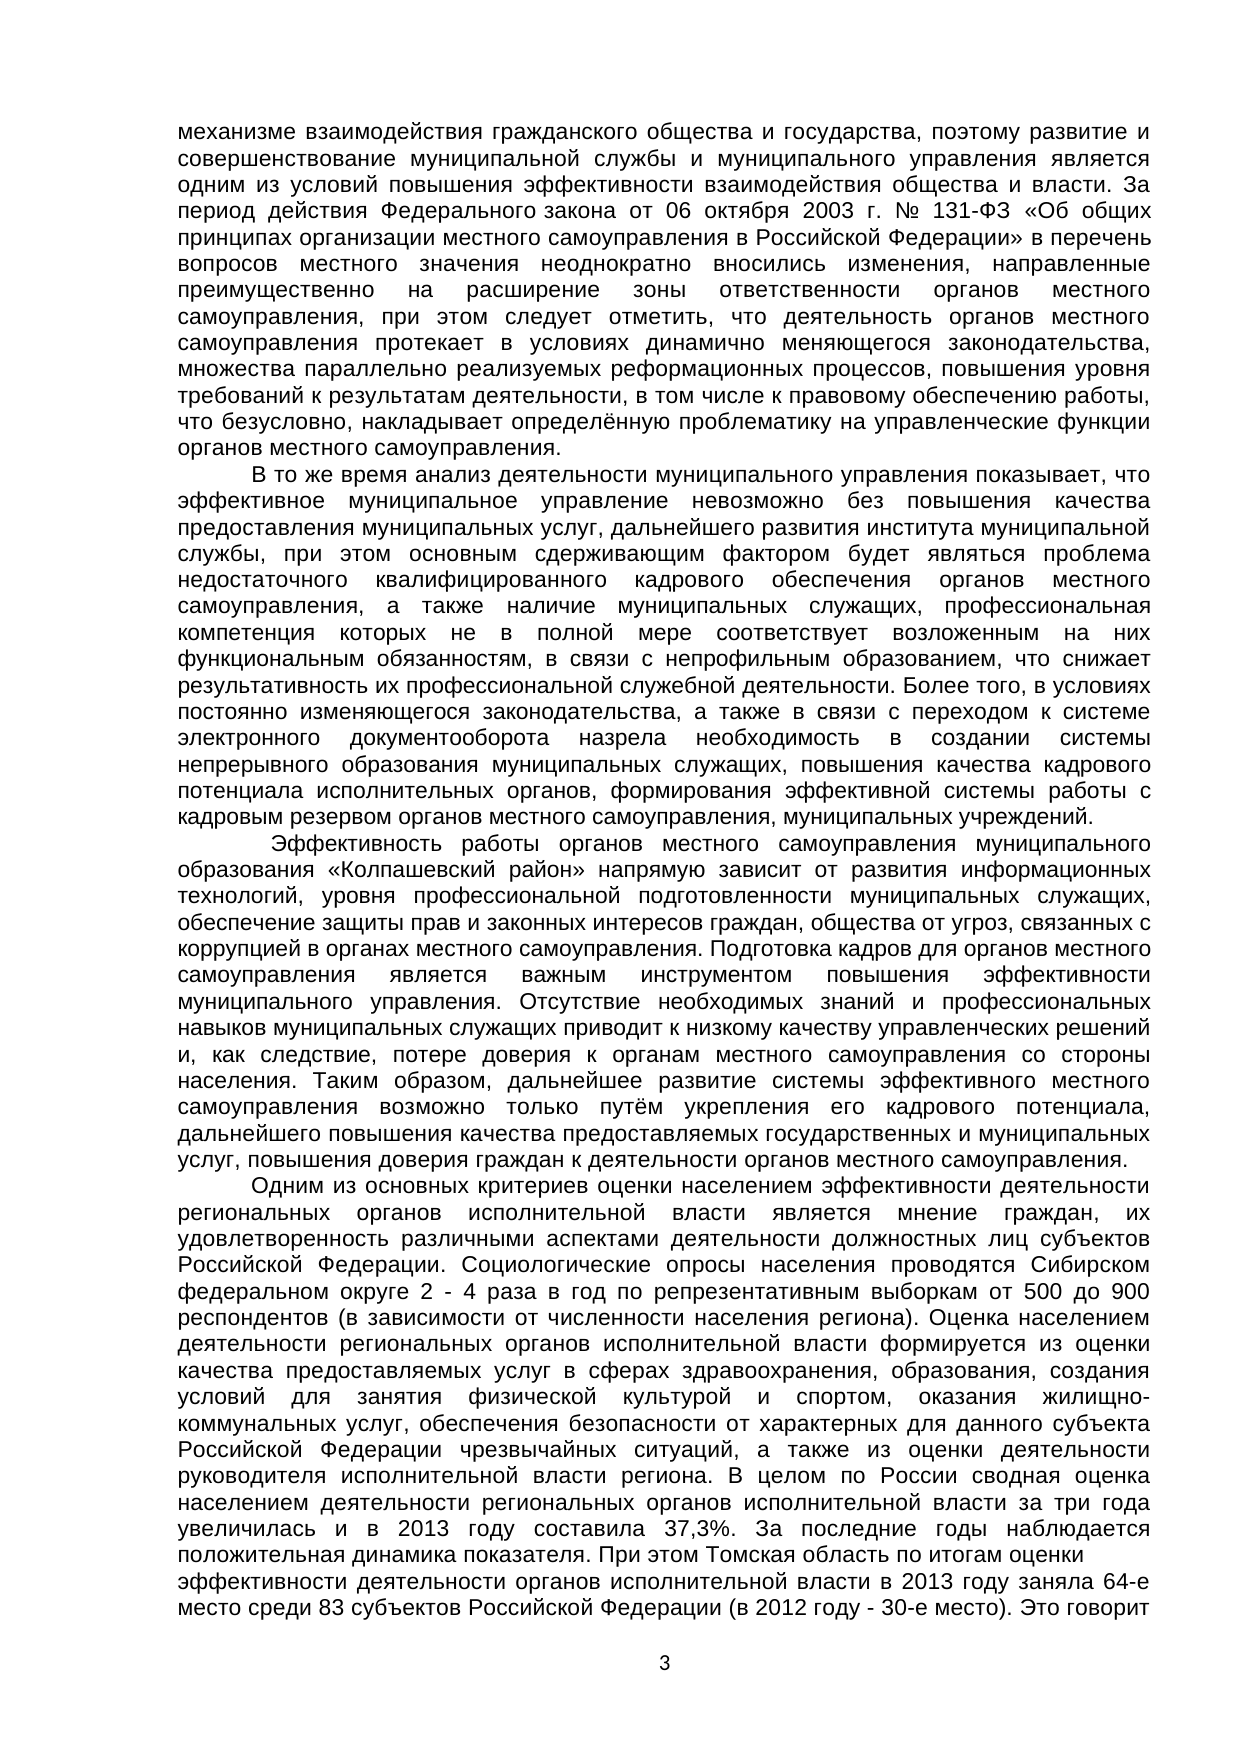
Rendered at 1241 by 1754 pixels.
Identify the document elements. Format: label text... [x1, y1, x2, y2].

text Эффективность работы органов местного самоуправления муниципального образования «Колпашевский район» напрямую зависит от развития информационных технологий, уровня профессиональной подготовленности муниципальных служащих, обеспечение защиты прав и законных интересов граждан, общества от угроз, связанных с коррупцией в органах местного самоуправления. Подготовка кадров для органов местного самоуправления является важным инструментом повышения эффективности муниципального управления. Отсутствие необходимых знаний и профессиональных навыков муниципальных служащих приводит к низкому качеству управленческих решений и, как следствие, потере доверия к органам местного самоуправления со стороны населения. Таким образом, дальнейшее развитие системы эффективного местного самоуправления возможно только путём укрепления его кадрового потенциала, дальнейшего повышения качества предоставляемых государственных и муниципальных услуг, повышения доверия граждан к деятельности органов местного самоуправления. [177, 830, 1152, 1172]
text В то же время анализ деятельности муниципального управления показывает, что эффективное муниципальное управление невозможно без повышения качества предоставления муниципальных услуг, дальнейшего развития института муниципальной службы, при этом основным сдерживающим фактором будет являться проблема недостаточного квалифицированного кадрового обеспечения органов местного самоуправления, а также наличие муниципальных служащих, профессиональная компетенция которых не в полной мере соответствует возложенным на них функциональным обязанностям, в связи с непрофильным образованием, что снижает результативность их профессиональной служебной деятельности. Более того, в условиях постоянно изменяющегося законодательства, а также в связи с переходом к системе электронного документооборота назрела необходимость в создании системы непрерывного образования муниципальных служащих, повышения качества кадрового потенциала исполнительных органов, формирования эффективной системы работы с кадровым резервом органов местного самоуправления, муниципальных учреждений. [177, 461, 1152, 830]
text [177, 1568, 1152, 1620]
text Одним из основных критериев оценки населением эффективности деятельности региональных органов исполнительной власти является мнение граждан, их удовлетворенность различными аспектами деятельности должностных лиц субъектов Российской Федерации. Социологические опросы населения проводятся Сибирском федеральном округе 2 - 4 раза в год по репрезентативным выборкам от 500 до 900 респондентов (в зависимости от численности населения региона). Оценка населением деятельности региональных органов исполнительной власти формируется из оценки качества предоставляемых услуг в сферах здравоохранения, образования, создания условий для занятия физической культурой и спортом, оказания жилищно-коммунальных услуг, обеспечения безопасности от характерных для данного субъекта Российской Федерации чрезвычайных ситуаций, а также из оценки деятельности руководителя исполнительной власти региона. В целом по России сводная оценка населением деятельности региональных органов исполнительной власти за три года увеличилась и в 2013 году составила 37,3%. За последние годы наблюдается положительная динамика показателя. При этом Томская область по итогам оценки [177, 1172, 1152, 1568]
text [177, 118, 1152, 461]
